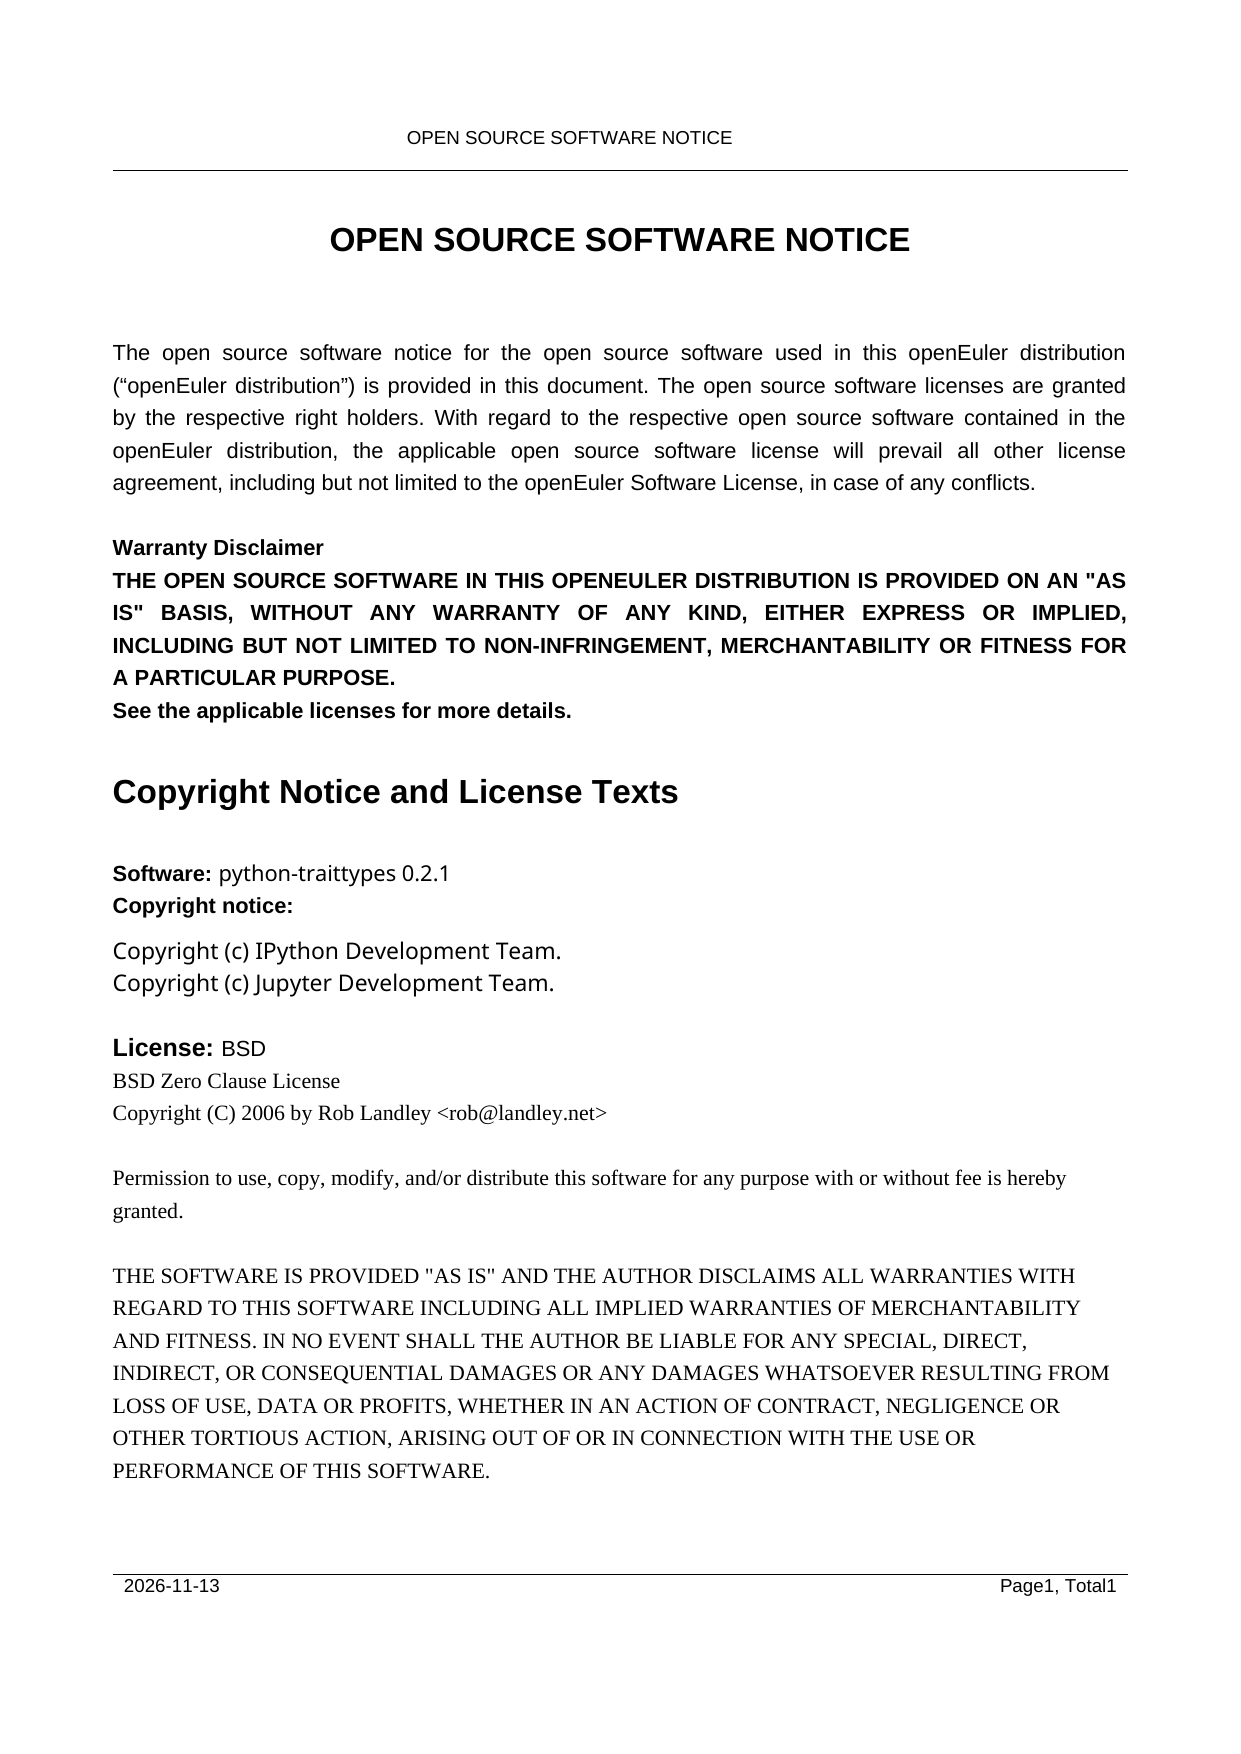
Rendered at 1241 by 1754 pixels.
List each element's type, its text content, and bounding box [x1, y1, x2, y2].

text Warranty Disclaimer [112, 531, 1128, 564]
text License: BSD [112, 1031, 1128, 1064]
title Software: python-traittypes 0.2.1 [112, 856, 1128, 889]
text BSD Zero Clause License Copyright (C) 2006 by Rob Landley <rob@landley.net> Permission to use, copy, modify, and/or distribute this software for any purpose with or without fee is hereby granted. THE SOFTWARE IS PROVIDED "AS IS" AND THE AUTHOR DISCLAIMS ALL WARRANTIES WITH REGARD TO THIS SOFTWARE INCLUDING ALL IMPLIED WARRANTIES OF MERCHANTABILITY AND FITNESS. IN NO EVENT SHALL THE AUTHOR BE LIABLE FOR ANY SPECIAL, DIRECT, INDIRECT, OR CONSEQUENTIAL DAMAGES OR ANY DAMAGES WHATSOEVER RESULTING FROM LOSS OF USE, DATA OR PROFITS, WHETHER IN AN ACTION OF CONTRACT, NEGLIGENCE OR OTHER TORTIOUS ACTION, ARISING OUT OF OR IN CONNECTION WITH THE USE OR PERFORMANCE OF THIS SOFTWARE. [112, 1064, 1128, 1519]
text Copyright Notice and License Texts [112, 759, 1128, 824]
text Copyright (c) IPython Development Team. Copyright (c) Jupyter Development Team. [112, 934, 1128, 1031]
text Copyright notice: [112, 889, 1128, 921]
text THE OPEN SOURCE SOFTWARE IN THIS OPENEULER DISTRIBUTION IS PROVIDED ON AN "AS IS" BASIS, WITHOUT ANY WARRANTY OF ANY KIND, EITHER EXPRESS OR IMPLIED, INCLUDING BUT NOT LIMITED TO NON-INFRINGEMENT, MERCHANTABILITY OR FITNESS FOR A PARTICULAR PURPOSE. See the applicable licenses for more details. [112, 564, 1128, 726]
text OPEN SOURCE SOFTWARE NOTICE [112, 206, 1128, 271]
text The open source software notice for the open source software used in this openEuler distribution (“openEuler distribution”) is provided in this document. The open source software licenses are granted by the respective right holders. With regard to the respective open source software contained in the openEuler distribution, the applicable open source software license will prevail all other license agreement, including but not limited to the openEuler Software License, in case of any conflicts. [112, 336, 1128, 499]
